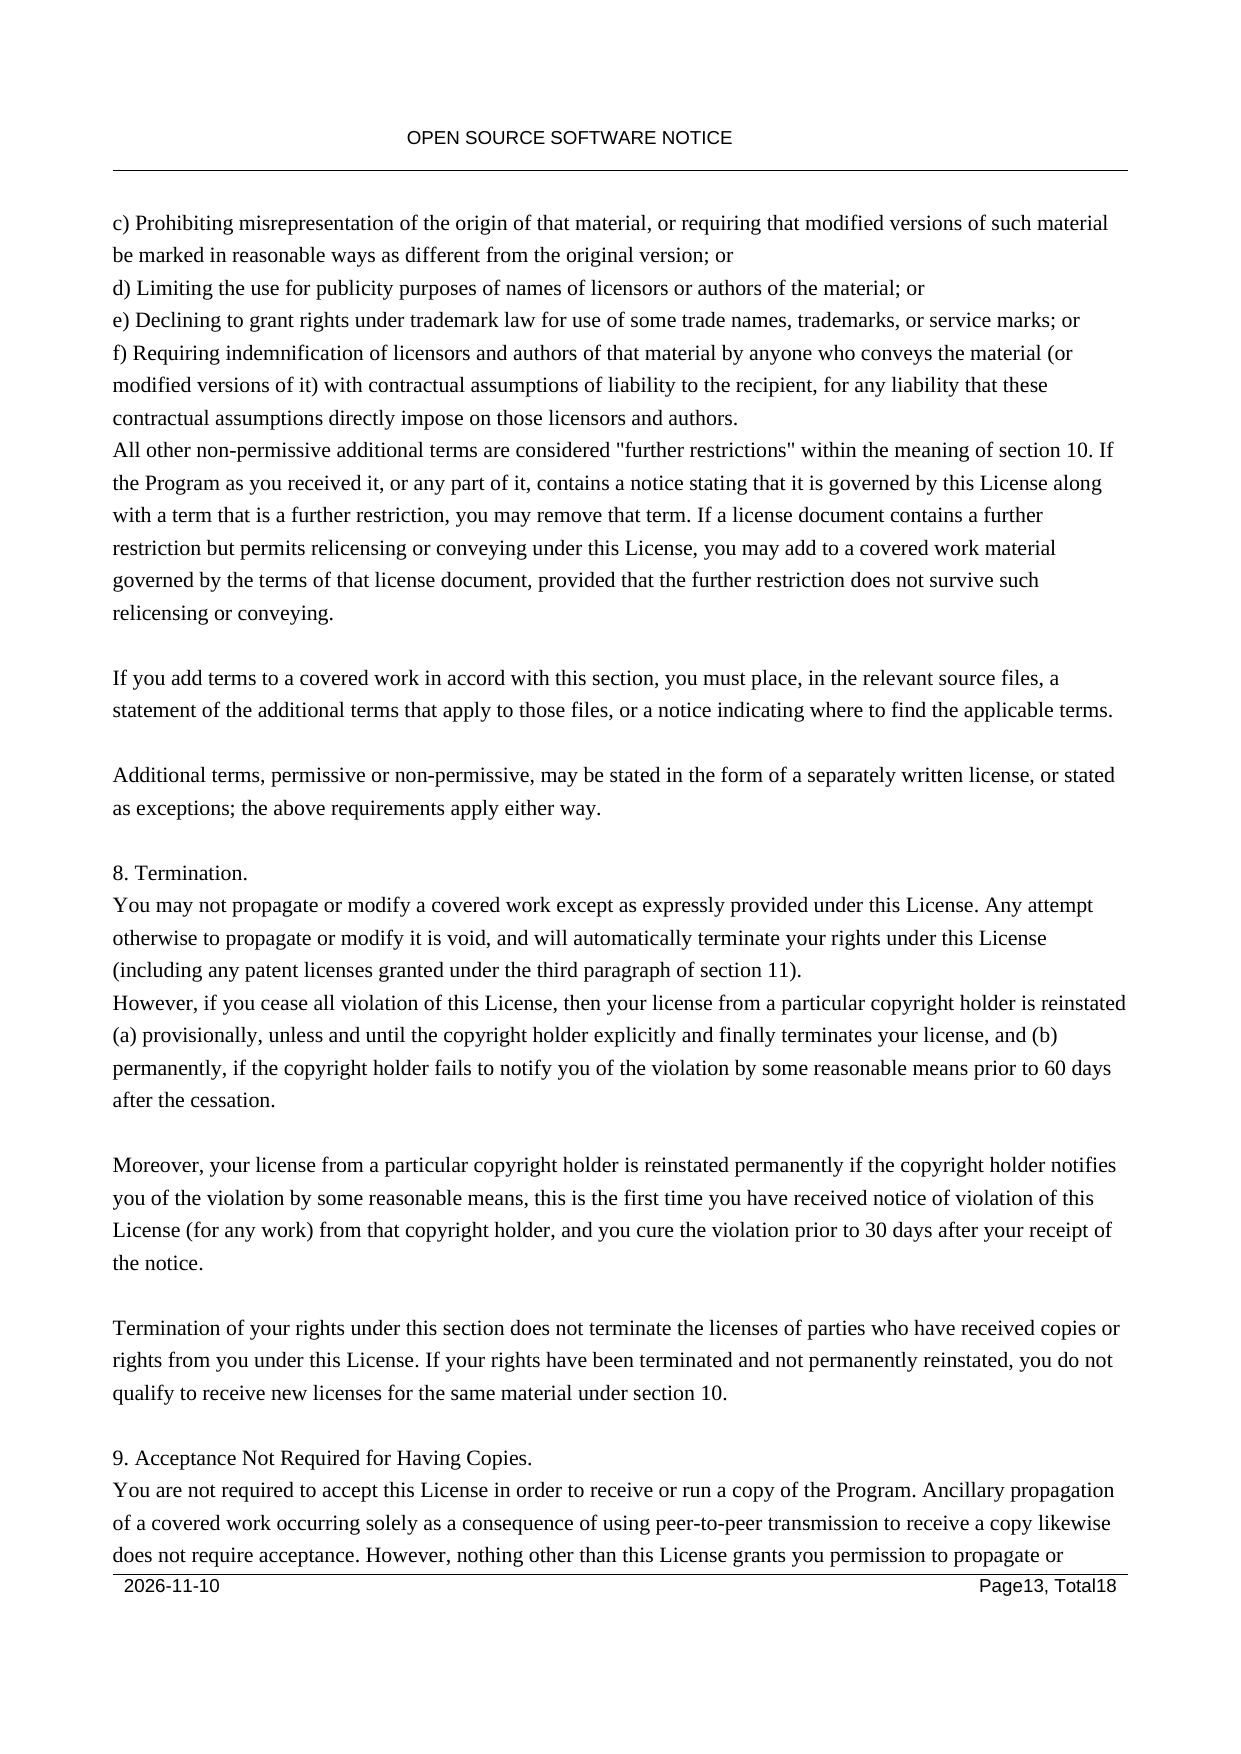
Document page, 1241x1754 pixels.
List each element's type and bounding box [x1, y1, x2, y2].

text [112, 206, 1128, 1571]
